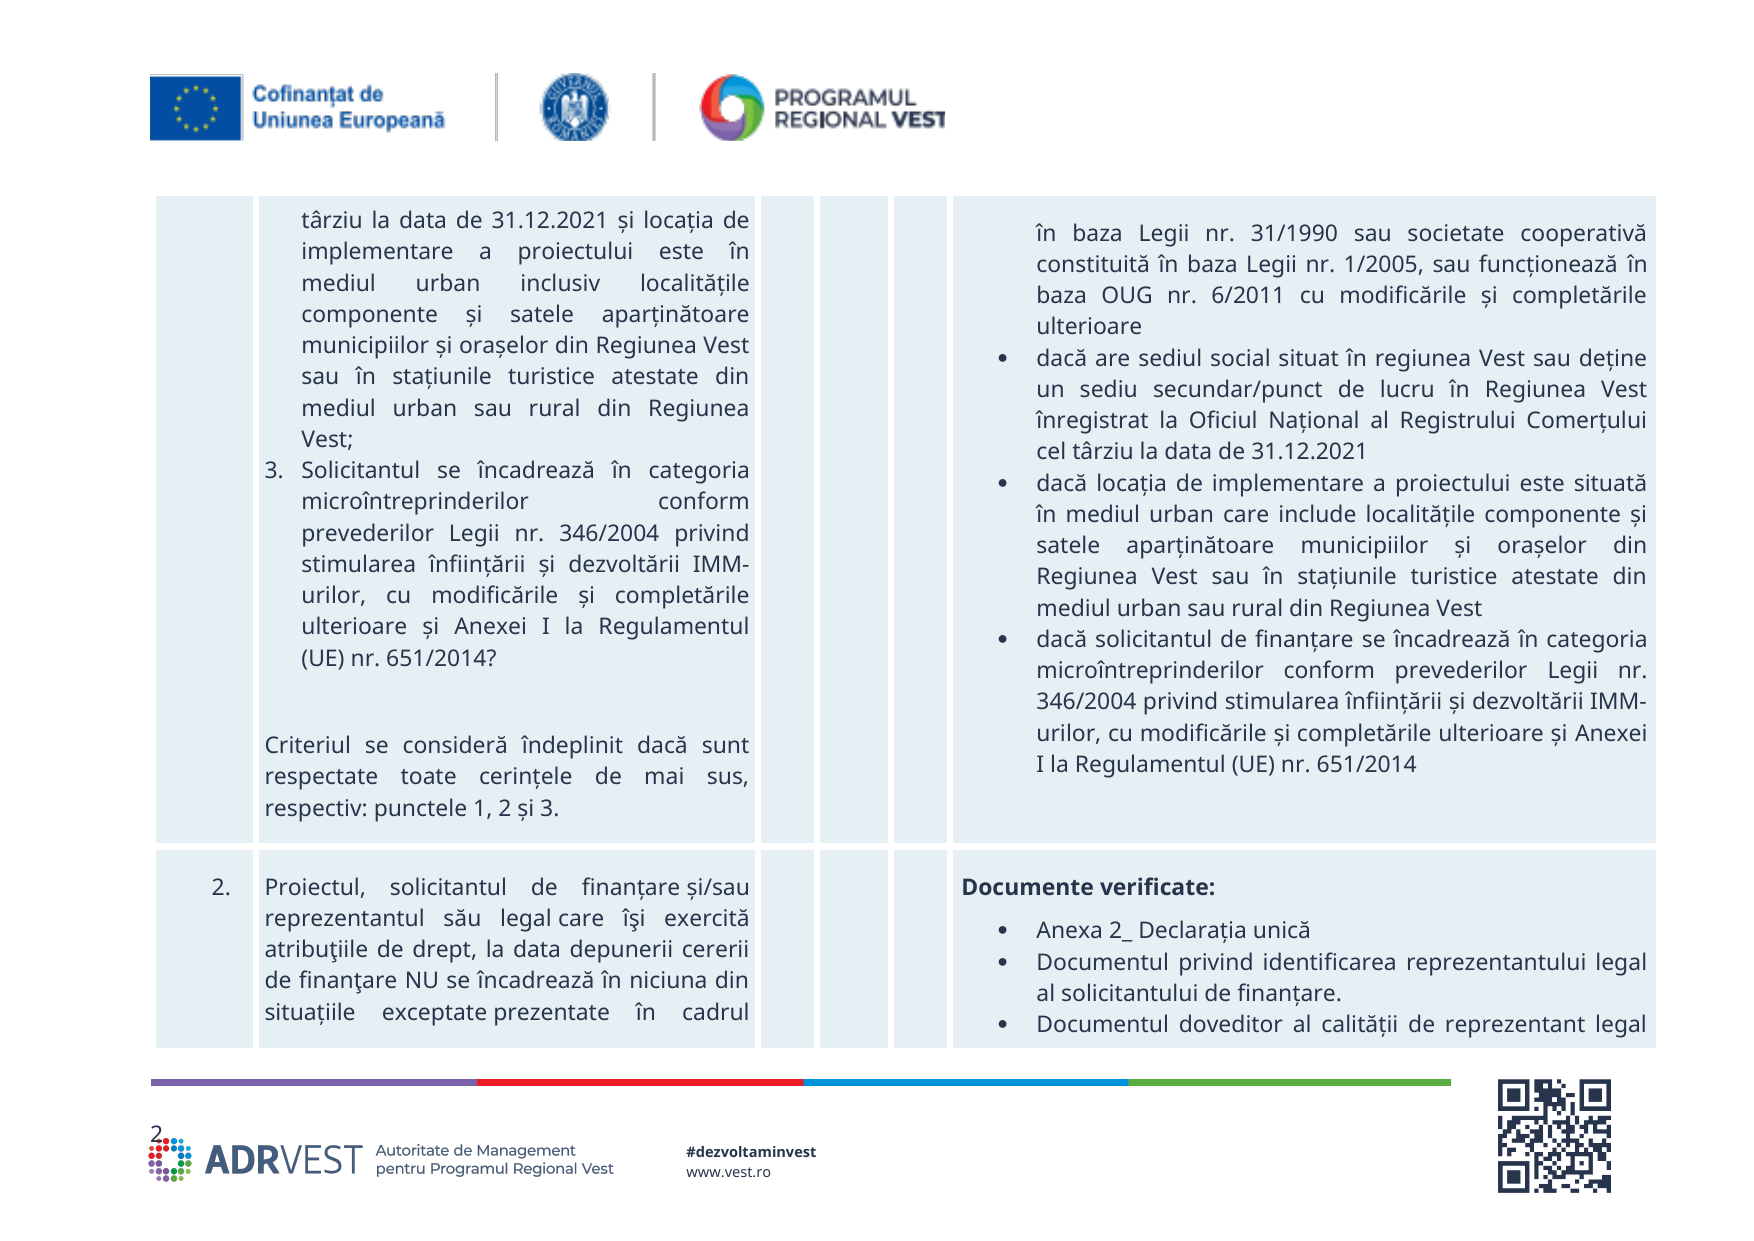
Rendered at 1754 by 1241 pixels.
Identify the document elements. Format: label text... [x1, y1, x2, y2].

table_cell [761, 850, 814, 1048]
table_cell [820, 850, 888, 1048]
picture [1489, 1070, 1620, 1202]
table_cell [820, 196, 888, 843]
table_cell [761, 196, 814, 843]
table_cell [156, 850, 253, 1048]
picture [140, 1135, 619, 1185]
table_cell [894, 850, 947, 1048]
table_cell [894, 196, 947, 843]
table_cell [156, 196, 253, 843]
